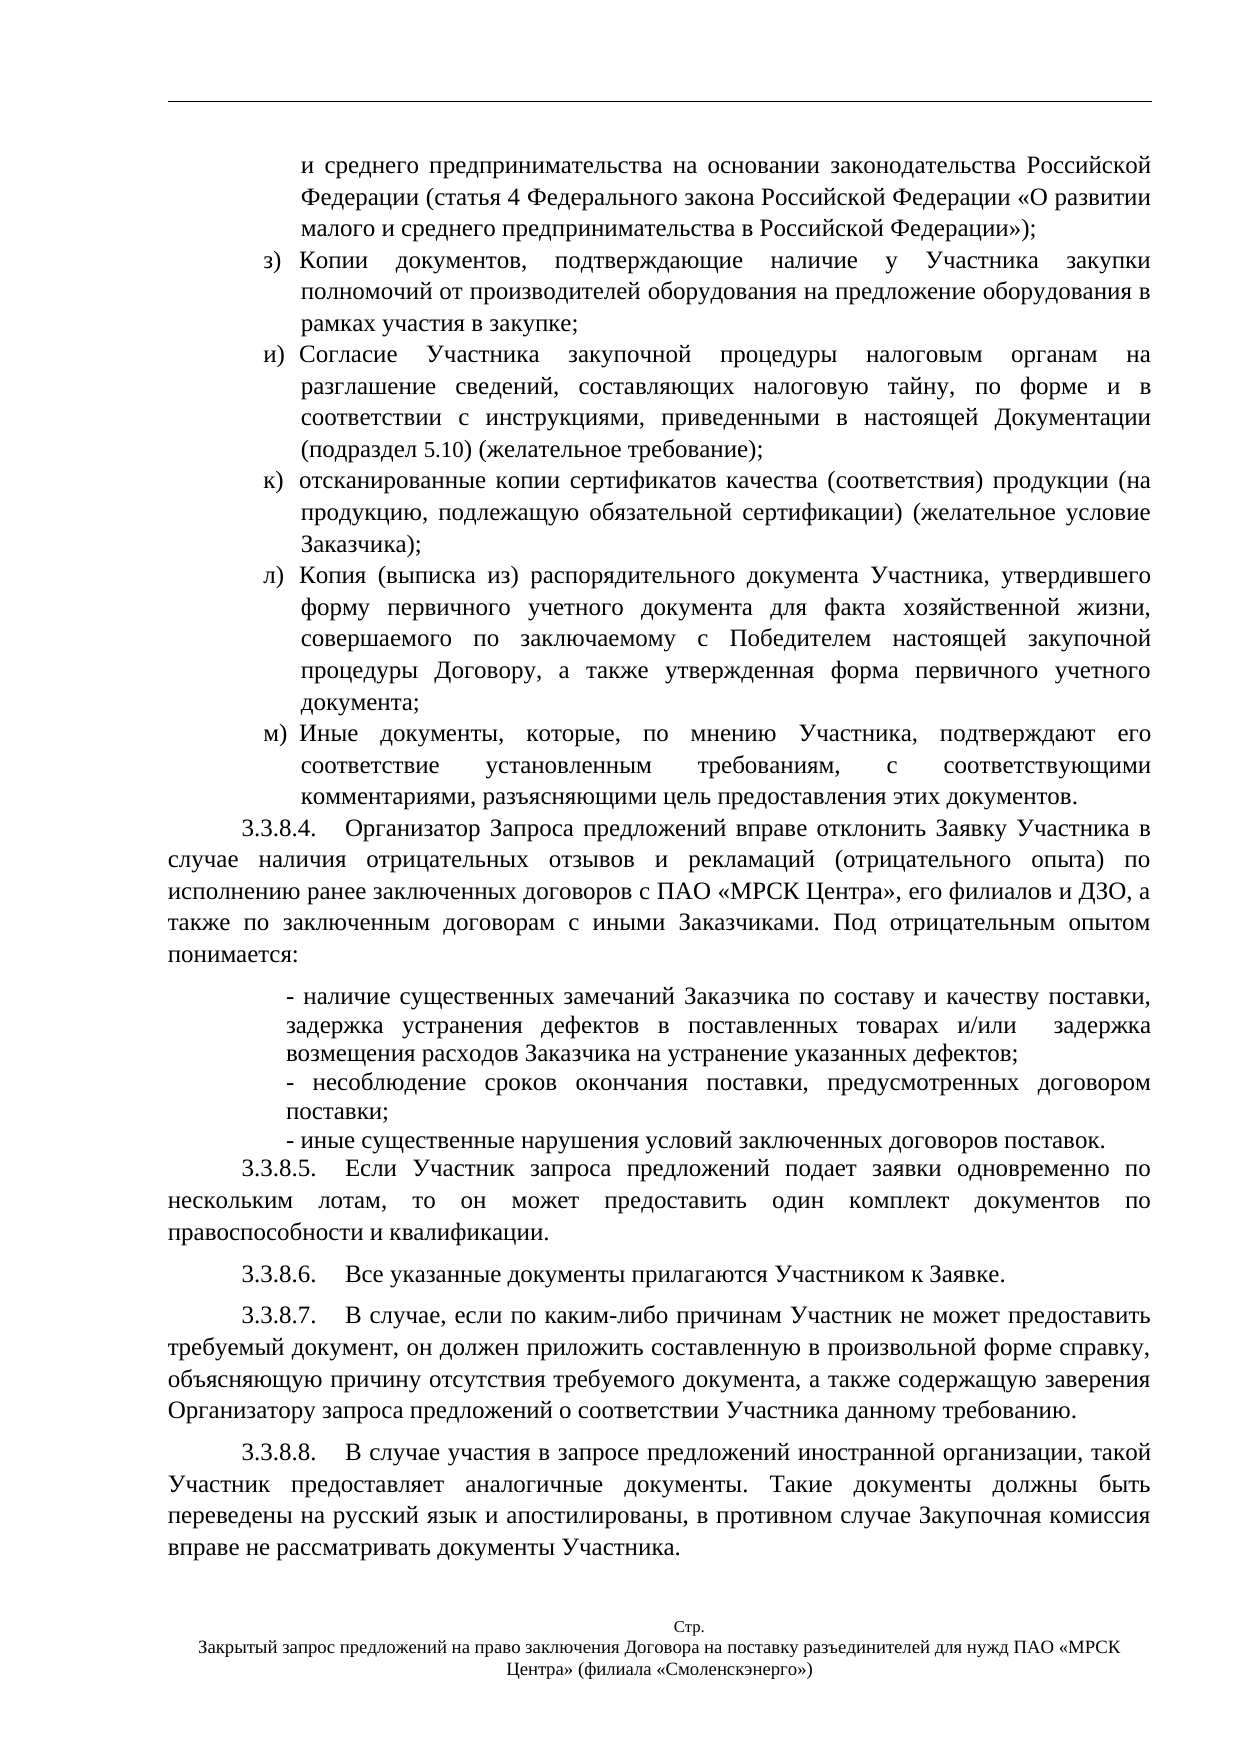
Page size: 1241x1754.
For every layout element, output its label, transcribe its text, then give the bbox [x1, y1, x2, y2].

list Согласие Участника закупочной процедуры налоговым органам на разглашение сведений, составляющих налоговую тайну, по форме и в соответствии с инструкциями, приведенными в настоящей Документации (подраздел 5.10) (желательное требование); [263, 339, 1152, 463]
list отсканированные копии сертификатов качества (соответствия) продукции (на продукцию, подлежащую обязательной сертификации) (желательное условие Заказчика); [263, 466, 1152, 557]
list Иные документы, которые, по мнению Участника, подтверждают его соответствие установленным требованиям, с соответствующими комментариями, разъясняющими цель предоставления этих документов. [263, 718, 1152, 810]
list - несоблюдение сроков окончания поставки, предусмотренных договором поставки; [286, 1067, 1152, 1125]
list Все указанные документы прилагаются Участником к Заявке. [168, 1259, 1152, 1287]
list Копии документов, подтверждающие наличие у Участника закупки полномочий от производителей оборудования на предложение оборудования в рамках участия в закупке; [263, 245, 1152, 337]
list - наличие существенных замечаний Заказчика по составу и качеству поставки, задержка устранения дефектов в поставленных товарах и/или задержка возмещения расходов Заказчика на устранение указанных дефектов; [286, 981, 1152, 1067]
list - иные существенные нарушения условий заключенных договоров поставок. [286, 1125, 1152, 1153]
list В случае участия в запросе предложений иностранной организации, такой Участник предоставляет аналогичные документы. Такие документы должны быть переведены на русский язык и апостилированы, в противном случае Закупочная комиссия вправе не рассматривать документы Участника. [168, 1437, 1152, 1561]
list Если Участник запроса предложений подает заявки одновременно по нескольким лотам, то он может предоставить один комплект документов по правоспособности и квалификации. [168, 1153, 1152, 1245]
list Организатор Запроса предложений вправе отклонить Заявку Участника в случае наличия отрицательных отзывов и рекламаций (отрицательного опыта) по исполнению ранее заключенных договоров с ПАО «МРСК Центра», его филиалов и ДЗО, а также по заключенным договорам с иными Заказчиками. Под отрицательным опытом понимается: [168, 813, 1152, 968]
list Копия (выписка из) распорядительного документа Участника, утвердившего форму первичного учетного документа для факта хозяйственной жизни, совершаемого по заключаемому с Победителем настоящей закупочной процедуры Договору, а также утвержденная форма первичного учетного документа; [263, 560, 1152, 715]
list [263, 150, 1152, 242]
list В случае, если по каким-либо причинам Участник не может предоставить требуемый документ, он должен приложить составленную в произвольной форме справку, объясняющую причину отсутствия требуемого документа, а также содержащую заверения Организатору запроса предложений о соответствии Участника данному требованию. [168, 1301, 1152, 1424]
